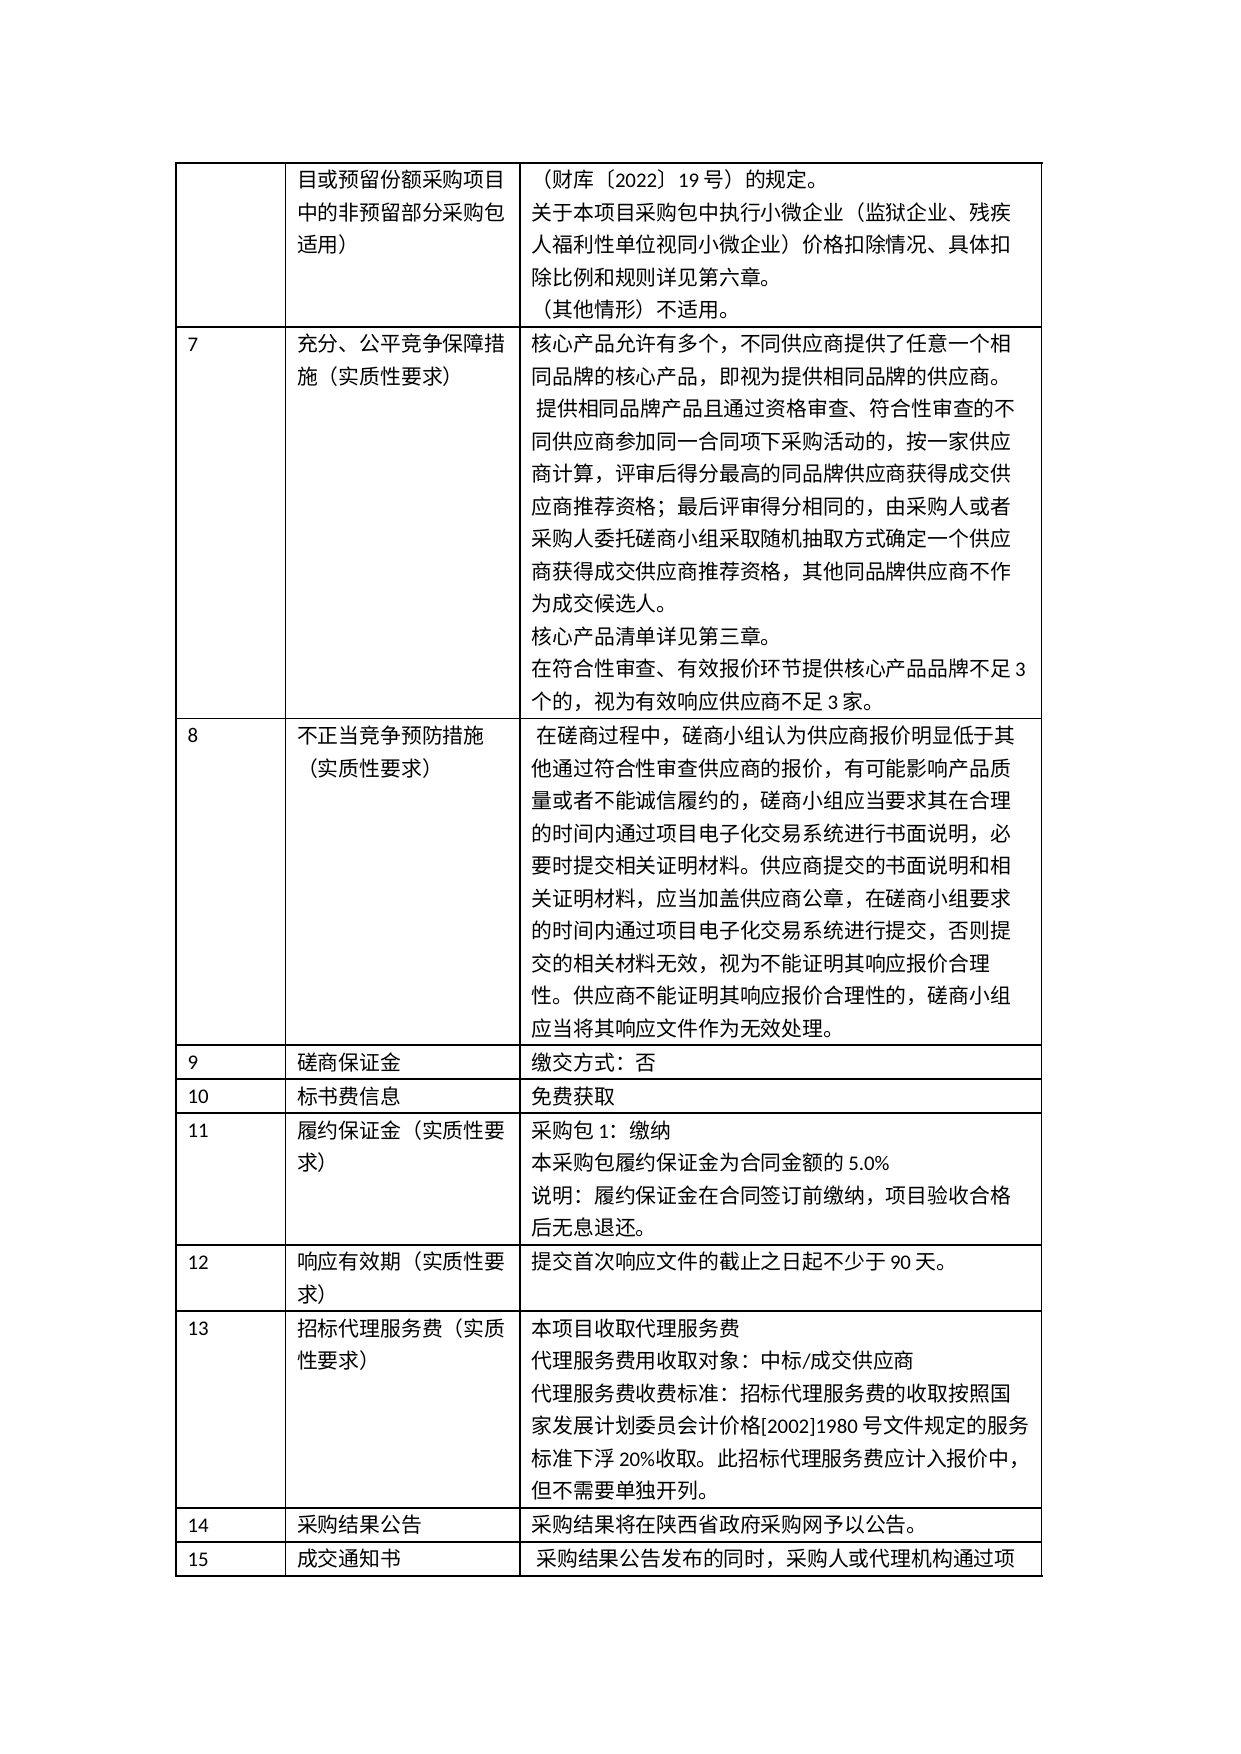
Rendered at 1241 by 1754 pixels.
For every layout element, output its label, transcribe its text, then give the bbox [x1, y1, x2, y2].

table_cell 不正当竞争预防措施（实质性要求） [286, 719, 519, 1044]
table_cell 磋商保证金 [286, 1046, 519, 1078]
table_cell 成交通知书 [286, 1543, 519, 1575]
table_cell 标书费信息 [286, 1080, 519, 1112]
table_cell 核心产品允许有多个，不同供应商提供了任意一个相同品牌的核心产品，即视为提供相同品牌的供应商。 提供相同品牌产品且通过资格审查、符合性审查的不同供应商参加同一合同项下采购活动的，按一家供应商计算，评审后得分最高的同品牌供应商获得成交供应商推荐资格；最后评审得分相同的，由采购人或者采购人委托磋商小组采取随机抽取方式确定一个供应商获得成交供应商推荐资格，其他同品牌供应商不作为成交候选人。 核心产品清单详见第三章。 在符合性审查、有效报价环节提供核心产品品牌不足3个的，视为有效响应供应商不足3家。 [521, 328, 1041, 718]
table_cell 14 [177, 1509, 285, 1541]
table_cell 履约保证金（实质性要求） [286, 1114, 519, 1244]
table_cell 本项目收取代理服务费 代理服务费用收取对象：中标/成交供应商 代理服务费收费标准：招标代理服务费的收取按照国家发展计划委员会计价格[2002]1980号文件规定的服务标准下浮20%收取。此招标代理服务费应计入报价中，但不需要单独开列。 [521, 1312, 1041, 1507]
table_cell 提交首次响应文件的截止之日起不少于90天。 [521, 1246, 1041, 1310]
table_cell 10 [177, 1080, 285, 1112]
table_cell 采购结果公告 [286, 1509, 519, 1541]
table_cell 采购包1：缴纳 本采购包履约保证金为合同金额的5.0% 说明：履约保证金在合同签订前缴纳，项目验收合格后无息退还。 [521, 1114, 1041, 1244]
table_cell 招标代理服务费（实质性要求） [286, 1312, 519, 1507]
table_cell 8 [177, 719, 285, 1044]
table_cell 充分、公平竞争保障措施（实质性要求） [286, 328, 519, 718]
table_cell 免费获取 [521, 1080, 1041, 1112]
table_cell 在磋商过程中，磋商小组认为供应商报价明显低于其他通过符合性审查供应商的报价，有可能影响产品质量或者不能诚信履约的，磋商小组应当要求其在合理的时间内通过项目电子化交易系统进行书面说明，必要时提交相关证明材料。供应商提交的书面说明和相关证明材料，应当加盖供应商公章，在磋商小组要求的时间内通过项目电子化交易系统进行提交，否则提交的相关材料无效，视为不能证明其响应报价合理性。供应商不能证明其响应报价合理性的，磋商小组应当将其响应文件作为无效处理。 [521, 719, 1041, 1044]
table_cell 7 [177, 328, 285, 718]
table_cell 15 [177, 1543, 285, 1575]
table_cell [521, 164, 1041, 326]
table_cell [521, 1543, 1041, 1575]
table_cell 12 [177, 1246, 285, 1310]
table_cell 13 [177, 1312, 285, 1507]
table_cell 采购结果将在陕西省政府采购网予以公告。 [521, 1509, 1041, 1541]
table_cell 响应有效期（实质性要求） [286, 1246, 519, 1310]
table_cell 缴交方式：否 [521, 1046, 1041, 1078]
table_cell 11 [177, 1114, 285, 1244]
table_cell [286, 164, 519, 326]
table_cell 6 [177, 164, 285, 326]
table_cell 9 [177, 1046, 285, 1078]
